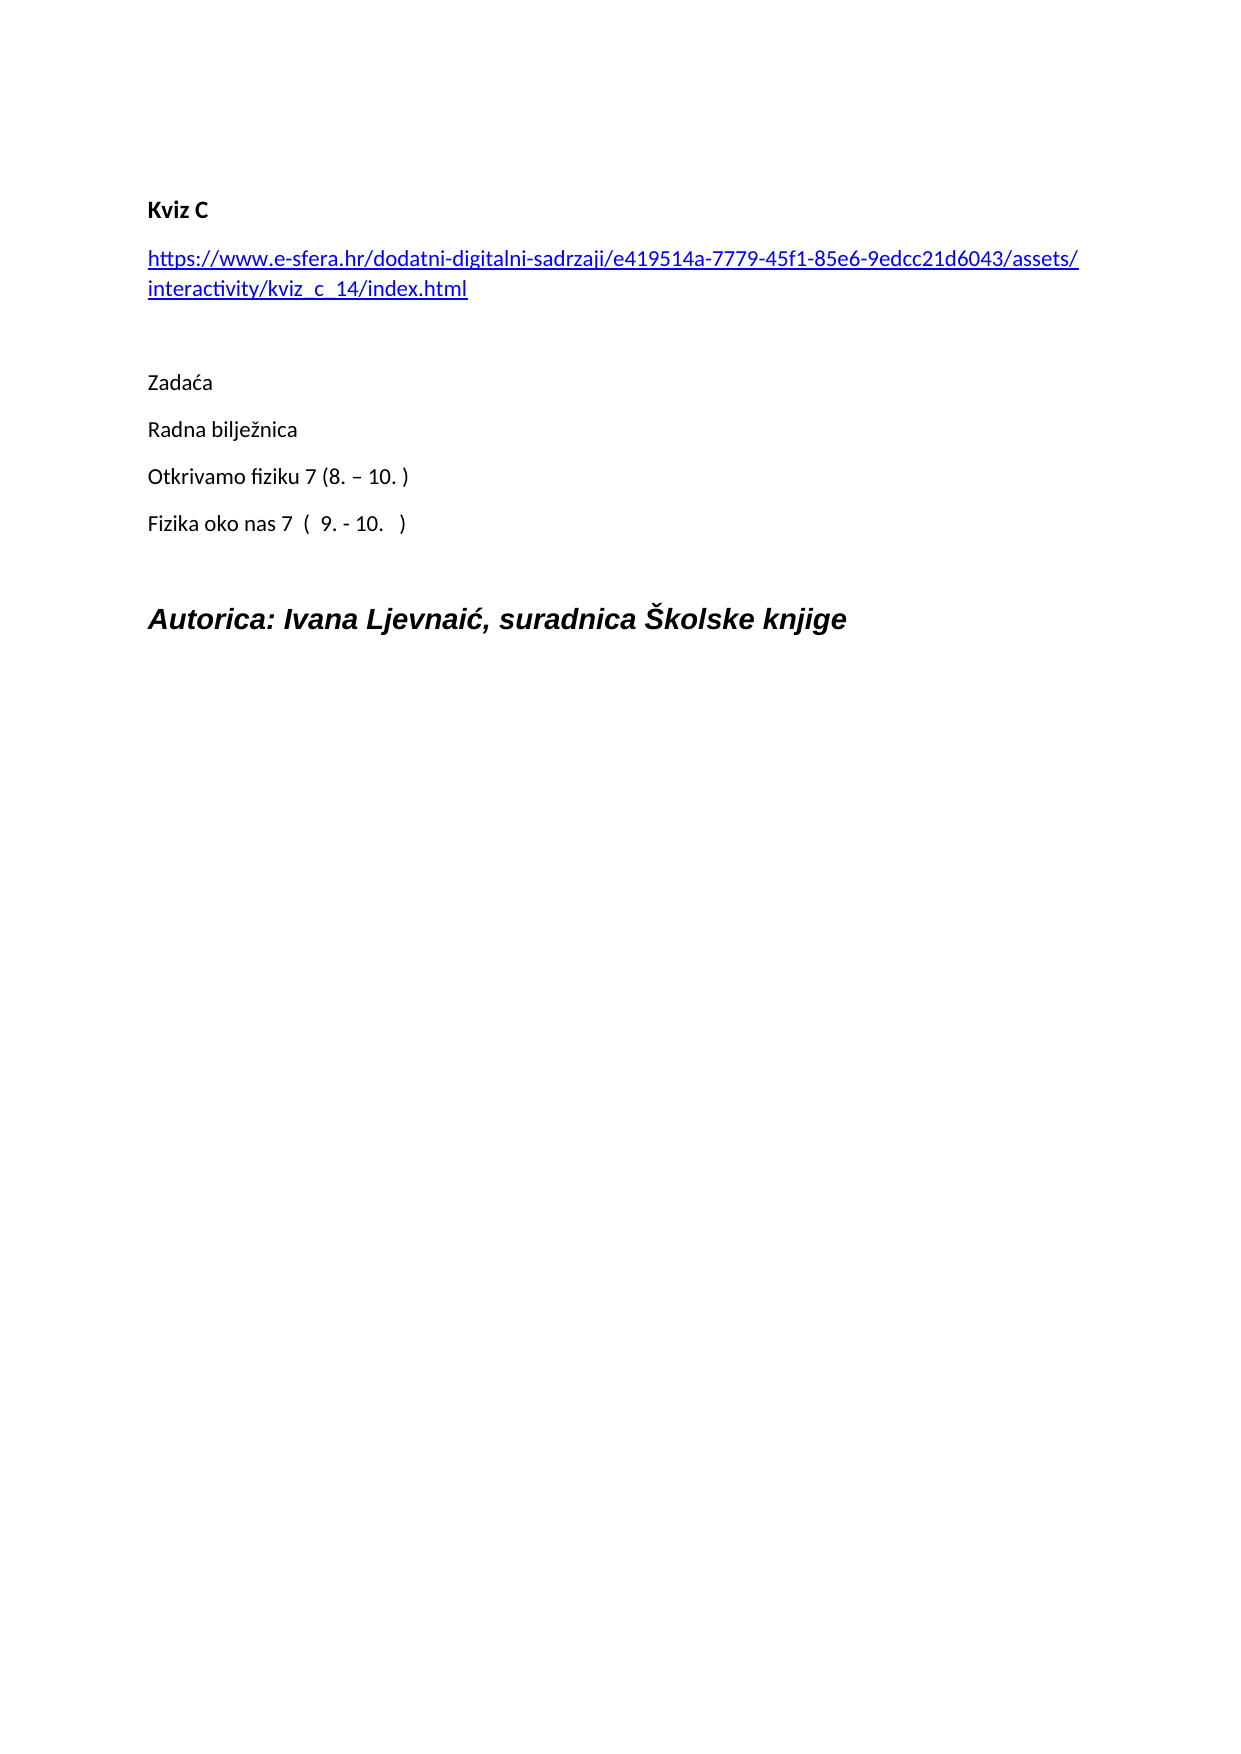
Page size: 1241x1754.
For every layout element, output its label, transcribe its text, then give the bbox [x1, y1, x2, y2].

text Autorica: Ivana Ljevnaić, suradnica Školske knjige [148, 602, 1093, 636]
text Radna bilježnica [148, 415, 1093, 443]
text Fizika oko nas 7 ( 9. - 10. ) [148, 509, 1093, 537]
text Kviz C [148, 194, 1093, 225]
text Zadaća [148, 368, 1093, 396]
text https://www.e-sfera.hr/dodatni-digitalni-sadrzaji/e419514a-7779-45f1-85e6-9edcc21d6043/assets/interactivity/kviz_c_14/index.html [148, 244, 1093, 302]
text Otkrivamo fiziku 7 (8. – 10. ) [148, 462, 1093, 490]
